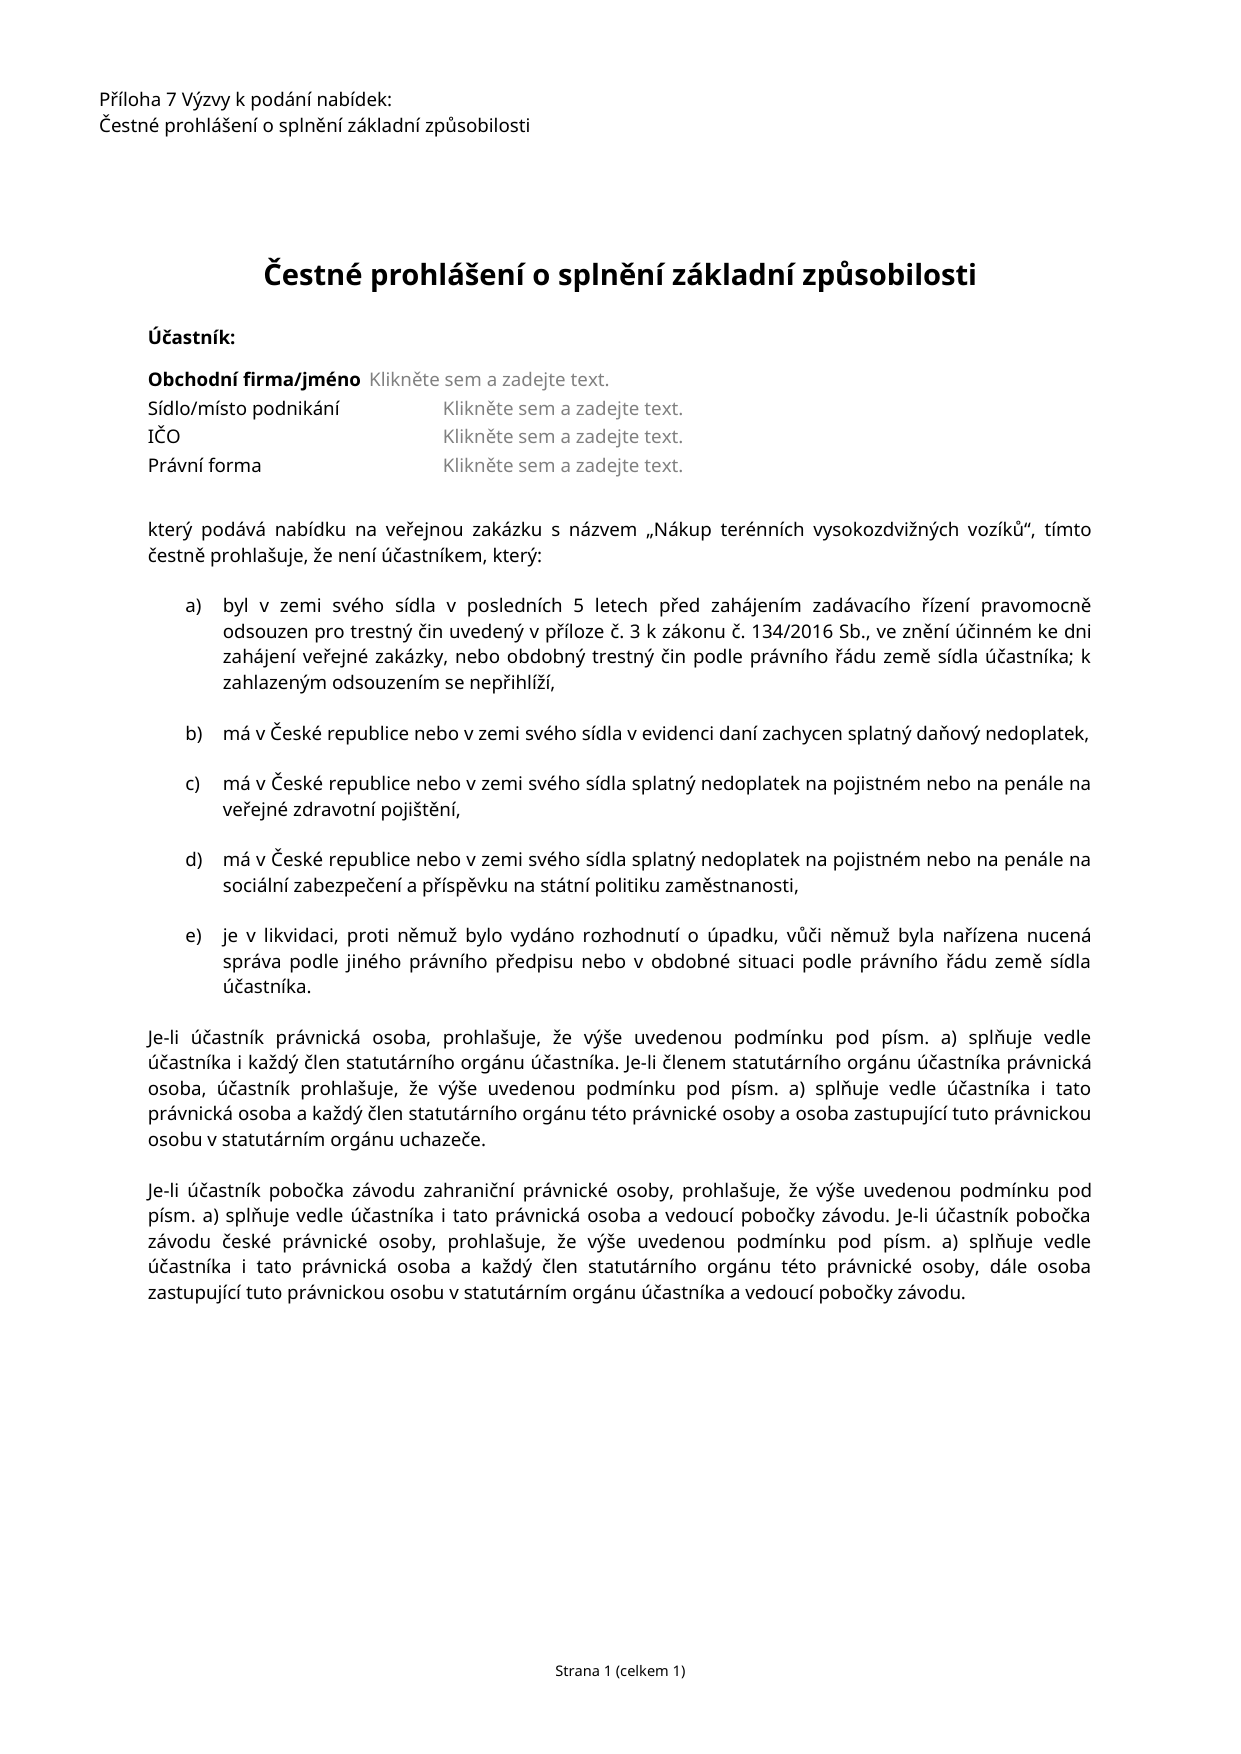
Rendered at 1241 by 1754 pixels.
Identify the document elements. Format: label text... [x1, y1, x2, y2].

title Čestné prohlášení o splnění základní způsobilosti [148, 255, 1093, 294]
list má v České republice nebo v zemi svého sídla splatný nedoplatek na pojistném nebo na penále na veřejné zdravotní pojištění, [185, 770, 1093, 821]
list byl v zemi svého sídla v posledních 5 letech před zahájením zadávacího řízení pravomocně odsouzen pro trestný čin uvedený v příloze č. 3 k zákonu č. 134/2016 Sb., ve znění účinném ke dni zahájení veřejné zakázky, nebo obdobný trestný čin podle právního řádu země sídla účastníka; k zahlazeným odsouzením se nepřihlíží, [185, 593, 1093, 695]
list má v České republice nebo v zemi svého sídla v evidenci daní zachycen splatný daňový nedoplatek, [185, 720, 1093, 745]
text Účastník: [148, 319, 1093, 350]
text Právní forma [148, 450, 1093, 479]
text Sídlo/místo podnikání [148, 392, 1093, 421]
text IČO [148, 421, 1093, 450]
text Je-li účastník pobočka závodu zahraniční právnické osoby, prohlašuje, že výše uvedenou podmínku pod písm. a) splňuje vedle účastníka i tato právnická osoba a vedoucí pobočky závodu. Je-li účastník pobočka závodu české právnické osoby, prohlašuje, že výše uvedenou podmínku pod písm. a) splňuje vedle účastníka i tato právnická osoba a každý člen statutárního orgánu této právnické osoby, dále osoba zastupující tuto právnickou osobu v statutárním orgánu účastníka a vedoucí pobočky závodu. [148, 1177, 1093, 1305]
text Je-li účastník právnická osoba, prohlašuje, že výše uvedenou podmínku pod písm. a) splňuje vedle účastníka i každý člen statutárního orgánu účastníka. Je-li členem statutárního orgánu účastníka právnická osoba, účastník prohlašuje, že výše uvedenou podmínku pod písm. a) splňuje vedle účastníka i tato právnická osoba a každý člen statutárního orgánu této právnické osoby a osoba zastupující tuto právnickou osobu v statutárním orgánu uchazeče. [148, 1024, 1093, 1152]
text Obchodní firma/jméno [148, 363, 1093, 392]
text který podává nabídku na veřejnou zakázku s názvem „Nákup terénních vysokozdvižných vozíků“, tímto čestně prohlašuje, že není účastníkem, který: [148, 517, 1093, 568]
list má v České republice nebo v zemi svého sídla splatný nedoplatek na pojistném nebo na penále na sociální zabezpečení a příspěvku na státní politiku zaměstnanosti, [185, 846, 1093, 897]
list je v likvidaci, proti němuž bylo vydáno rozhodnutí o úpadku, vůči němuž byla nařízena nucená správa podle jiného právního předpisu nebo v obdobné situaci podle právního řádu země sídla účastníka. [185, 922, 1093, 999]
